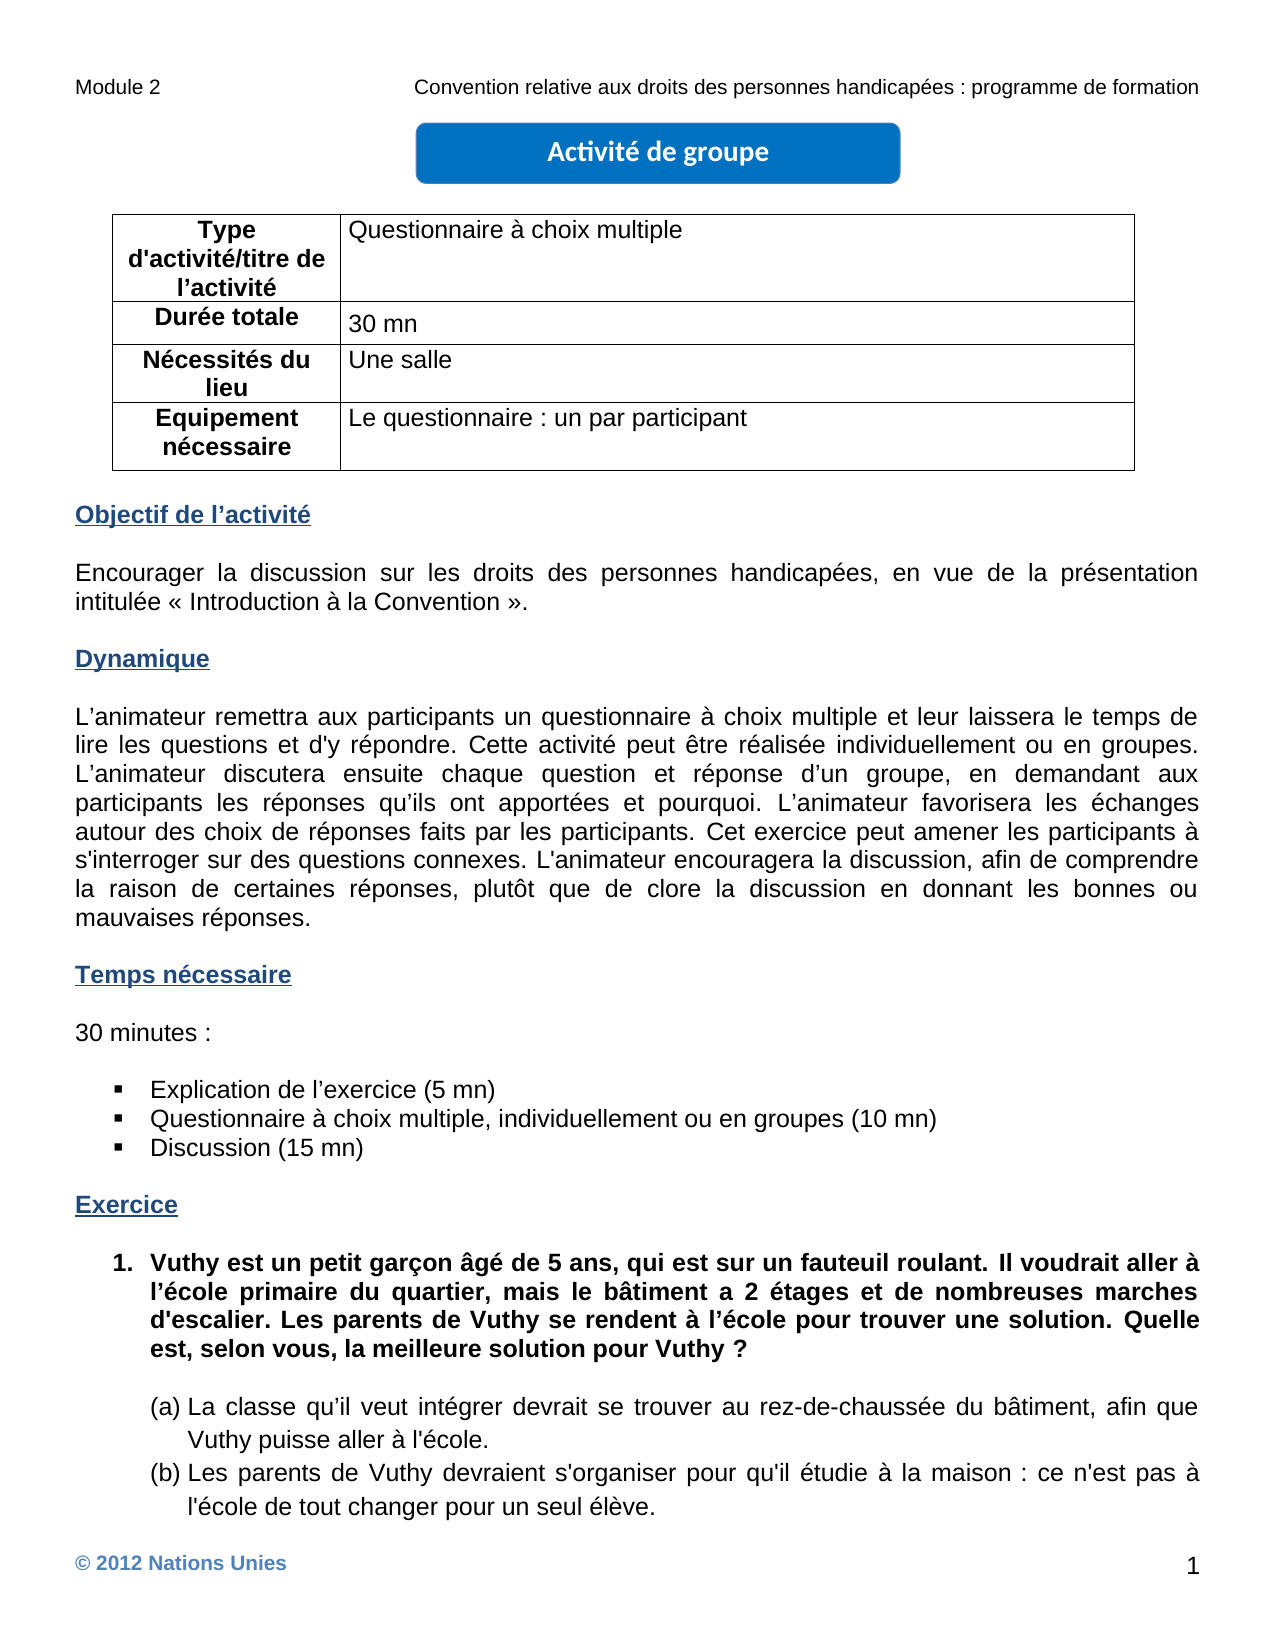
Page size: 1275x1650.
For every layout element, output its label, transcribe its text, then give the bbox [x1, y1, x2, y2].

list Explication de l’exercice (5 mn) [112, 1075, 1200, 1104]
list La classe qu’il veut intégrer devrait se trouver au rez-de-chaussée du bâtiment, afin que Vuthy puisse aller à l'école. [150, 1392, 1200, 1454]
table_cell Durée totale [113, 302, 340, 343]
table_header Questionnaire à choix multiple [341, 215, 1134, 301]
table_cell Equipement nécessaire [113, 403, 340, 470]
list Discussion (15 mn) [112, 1133, 1200, 1162]
text Encourager la discussion sur les droits des personnes handicapées, en vue de la présentation intitulée « Introduction à la Convention ». [75, 558, 1200, 615]
list Temps nécessaire [75, 960, 1200, 989]
table_cell 30 mn [341, 302, 1134, 343]
table_header Type d'activité/titre de l’activité [113, 215, 340, 301]
text Dynamique [75, 644, 1200, 673]
table_cell Nécessités du lieu [113, 345, 340, 402]
list Questionnaire à choix multiple, individuellement ou en groupes (10 mn) [112, 1104, 1200, 1133]
list Vuthy est un petit garçon âgé de 5 ans, qui est sur un fauteuil roulant. Il voudrait aller à l’école primaire du quartier, mais le bâtiment a 2 étages et de nombreuses marches d'escalier. Les parents de Vuthy se rendent à l’école pour trouver une solution. Quelle est, selon vous, la meilleure solution pour Vuthy ? [112, 1248, 1200, 1363]
text Objectif de l’activité [75, 500, 1200, 529]
list Les parents de Vuthy devraient s'organiser pour qu'il étudie à la maison : ce n'est pas à l'école de tout changer pour un seul élève. [150, 1458, 1200, 1520]
table_cell Le questionnaire : un par participant [341, 403, 1134, 470]
text 30 minutes : [75, 1018, 1200, 1046]
text L’animateur remettra aux participants un questionnaire à choix multiple et leur laissera le temps de lire les questions et d'y répondre. Cette activité peut être réalisée individuellement ou en groupes. L’animateur discutera ensuite chaque question et réponse d’un groupe, en demandant aux participants les réponses qu’ils ont apportées et pourquoi. L’animateur favorisera les échanges autour des choix de réponses faits par les participants. Cet exercice peut amener les participants à s'interroger sur des questions connexes. L'animateur encouragera la discussion, afin de comprendre la raison de certaines réponses, plutôt que de clore la discussion en donnant les bonnes ou mauvaises réponses. [75, 701, 1200, 931]
list Exercice [75, 1191, 1200, 1219]
table_cell Une salle [341, 345, 1134, 402]
